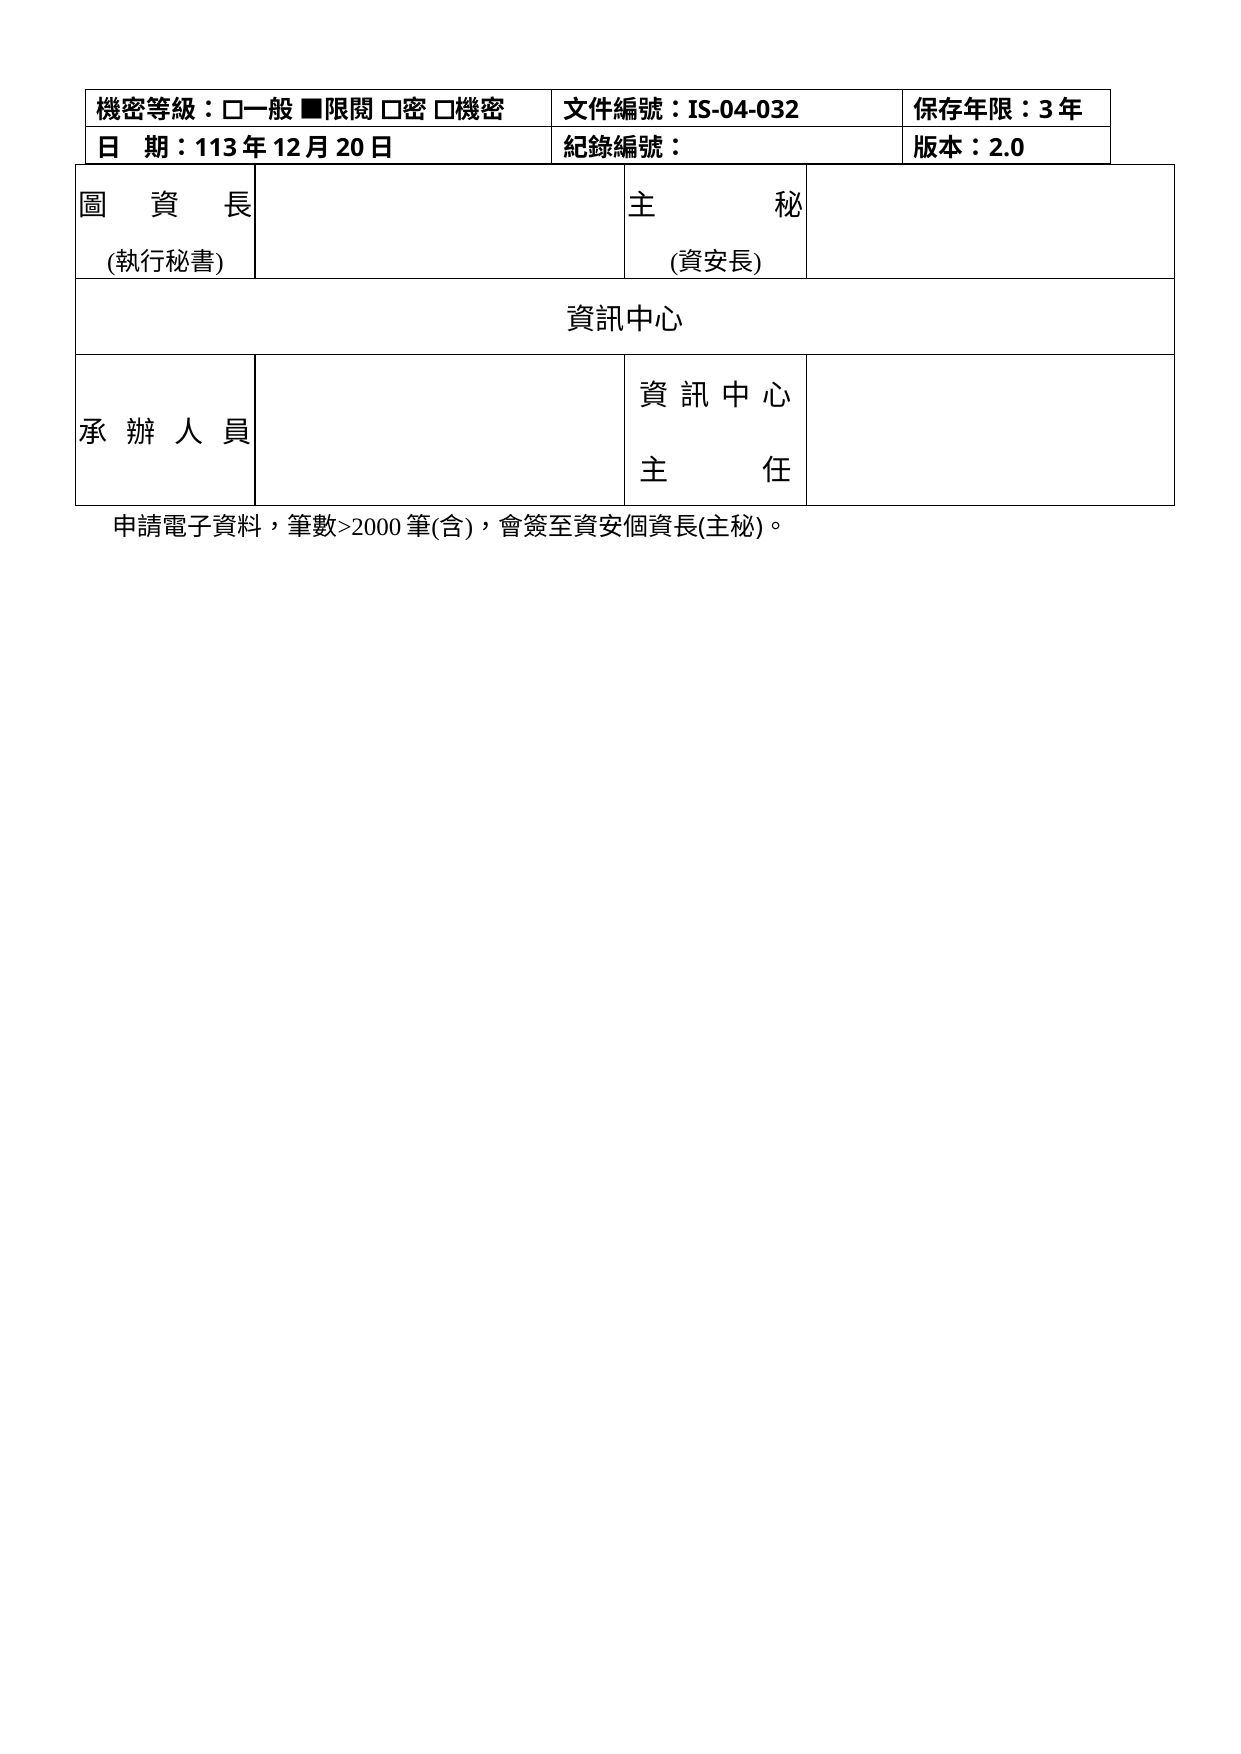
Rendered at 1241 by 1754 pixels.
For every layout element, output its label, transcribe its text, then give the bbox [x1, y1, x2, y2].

table_cell 承辦人員 [76, 355, 254, 505]
text 申請電子資料，筆數>2000筆(含)，會簽至資安個資長(主秘)。 [112, 506, 1137, 543]
table_cell 資訊中心 主任 [625, 355, 806, 505]
table_cell 主秘 (資安長) [625, 165, 806, 278]
table_cell [807, 165, 1174, 278]
table_cell 圖資長 (執行秘書) [76, 165, 254, 278]
table_cell 資訊中心 [76, 279, 1174, 354]
table_cell [807, 355, 1174, 505]
table_cell [256, 355, 624, 505]
table_cell [256, 165, 624, 278]
